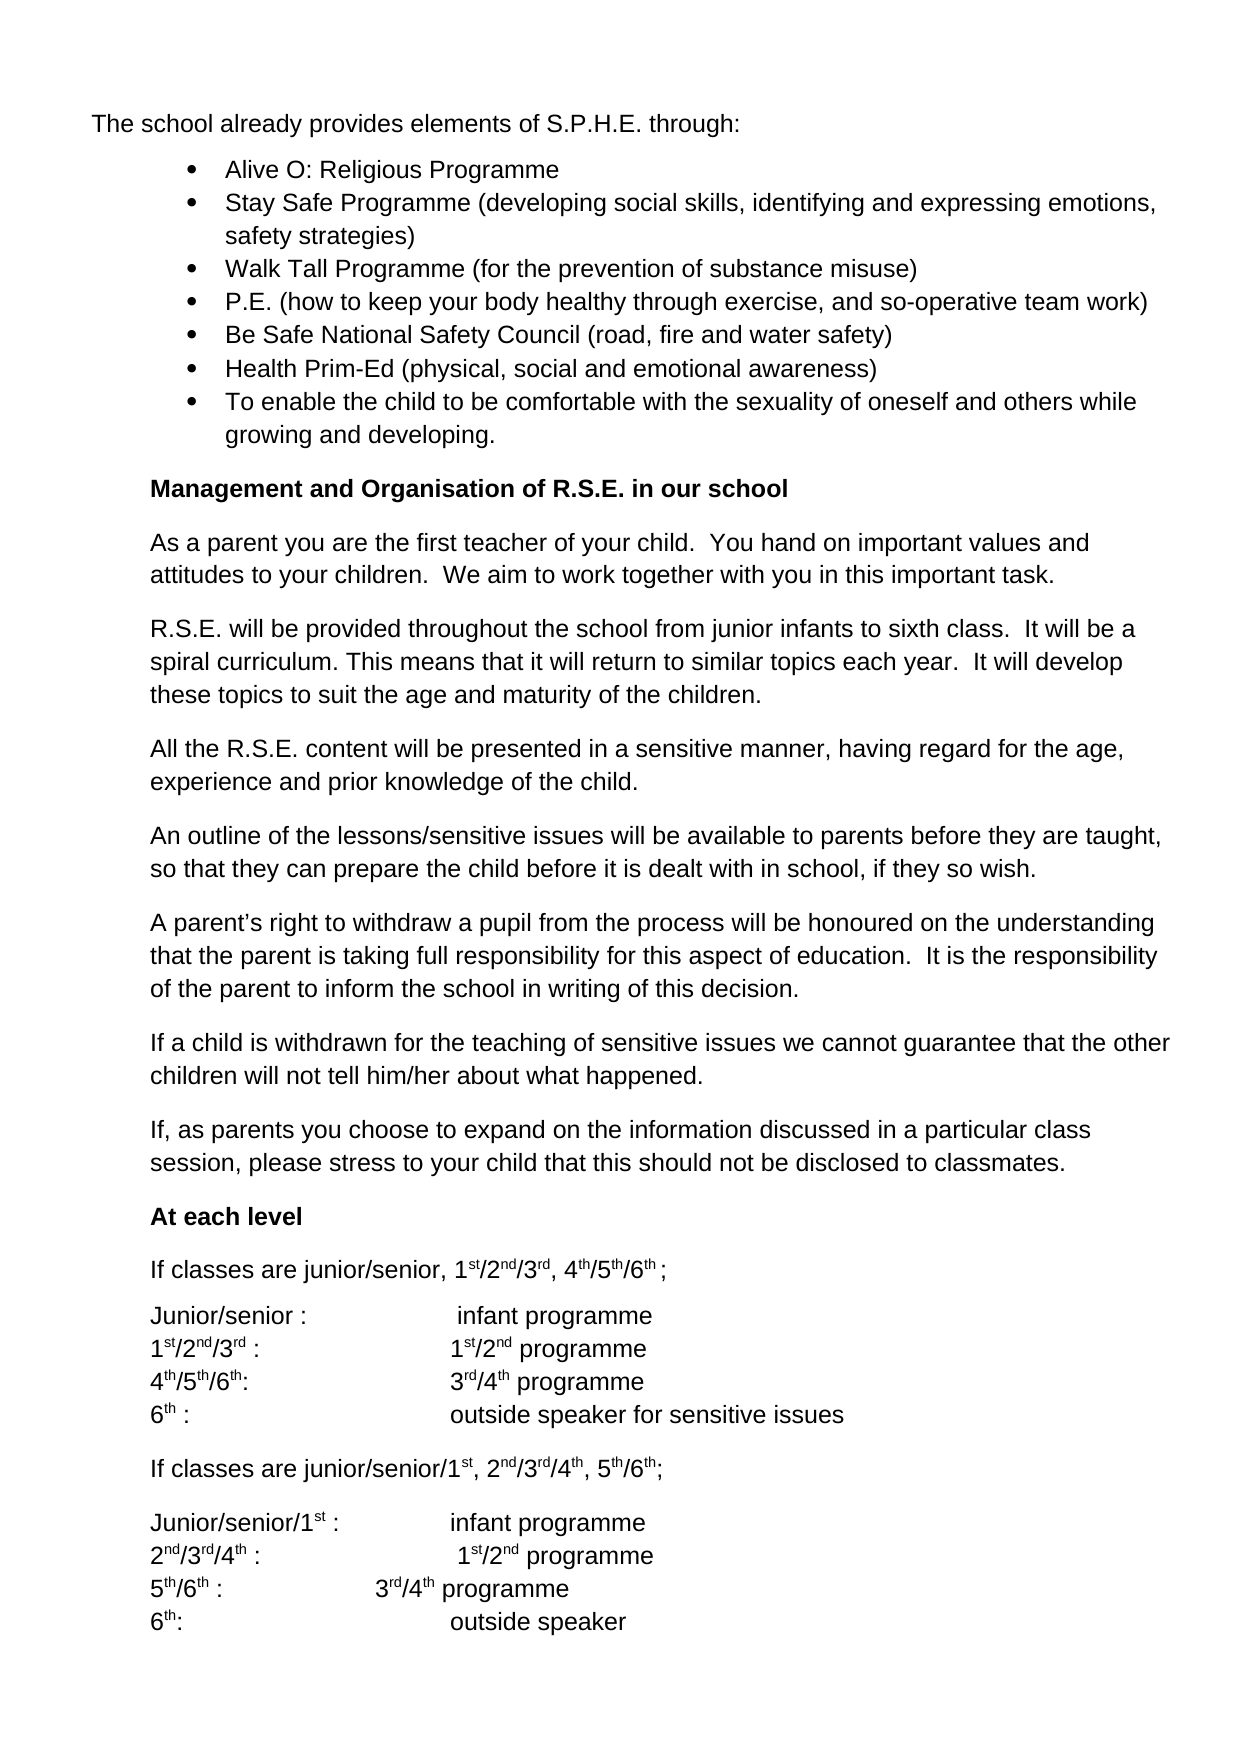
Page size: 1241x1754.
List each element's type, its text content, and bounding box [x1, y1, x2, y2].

text An outline of the lessons/sensitive issues will be available to parents before they are taught, so that they can prepare the child before it is dealt with in school, if they so wish. [150, 821, 1184, 883]
list Be Safe National Safety Council (road, fire and water safety) [187, 320, 1184, 349]
text R.S.E. will be provided throughout the school from junior infants to sixth class. It will be a spiral curriculum. This means that it will return to similar topics each year. It will develop these topics to suit the age and maturity of the children. [150, 614, 1184, 709]
text 6th: outside speaker [150, 1607, 1184, 1636]
text Management and Organisation of R.S.E. in our school [150, 474, 1184, 502]
list To enable the child to be comfortable with the sexuality of oneself and others while growing and developing. [187, 387, 1184, 448]
text All the R.S.E. content will be presented in a sensitive manner, having regard for the age, experience and prior knowledge of the child. [150, 734, 1184, 796]
text If classes are junior/senior, 1st/2nd/3rd, 4th/5th/6th ; [150, 1256, 1184, 1284]
text If, as parents you choose to expand on the information discussed in a particular class session, please stress to your child that this should not be disclosed to classmates. [150, 1115, 1184, 1177]
text The school already provides elements of S.P.H.E. through: [91, 109, 1184, 138]
text At each level [150, 1202, 1184, 1230]
text If classes are junior/senior/1st, 2nd/3rd/4th, 5th/6th; [150, 1454, 1184, 1483]
text If a child is withdrawn for the teaching of sensitive issues we cannot guarantee that the other children will not tell him/her about what happened. [150, 1028, 1184, 1090]
list Health Prim-Ed (physical, social and emotional awareness) [187, 353, 1184, 382]
text 6th : outside speaker for sensitive issues [150, 1400, 1184, 1429]
text A parent’s right to withdraw a pupil from the process will be honoured on the understanding that the parent is taking full responsibility for this aspect of education. It is the responsibility of the parent to inform the school in writing of this decision. [150, 908, 1184, 1003]
text Junior/senior/1st : infant programme [150, 1508, 1184, 1537]
text As a parent you are the first teacher of your child. You hand on important values and attitudes to your children. We aim to work together with you in this important task. [150, 527, 1184, 589]
list P.E. (how to keep your body healthy through exercise, and so-operative team work) [187, 287, 1184, 316]
text 1st/2nd/3rd : 1st/2nd programme [150, 1334, 1184, 1363]
text 2nd/3rd/4th : 1st/2nd programme [150, 1541, 1184, 1569]
list Walk Tall Programme (for the prevention of substance misuse) [187, 254, 1184, 283]
list Alive O: Religious Programme [187, 155, 1184, 184]
text 4th/5th/6th: 3rd/4th programme [150, 1367, 1184, 1396]
text Junior/senior : infant programme [150, 1301, 1184, 1330]
list Stay Safe Programme (developing social skills, identifying and expressing emotions, safety strategies) [187, 188, 1184, 250]
text 5th/6th : 3rd/4th programme [150, 1574, 1184, 1603]
